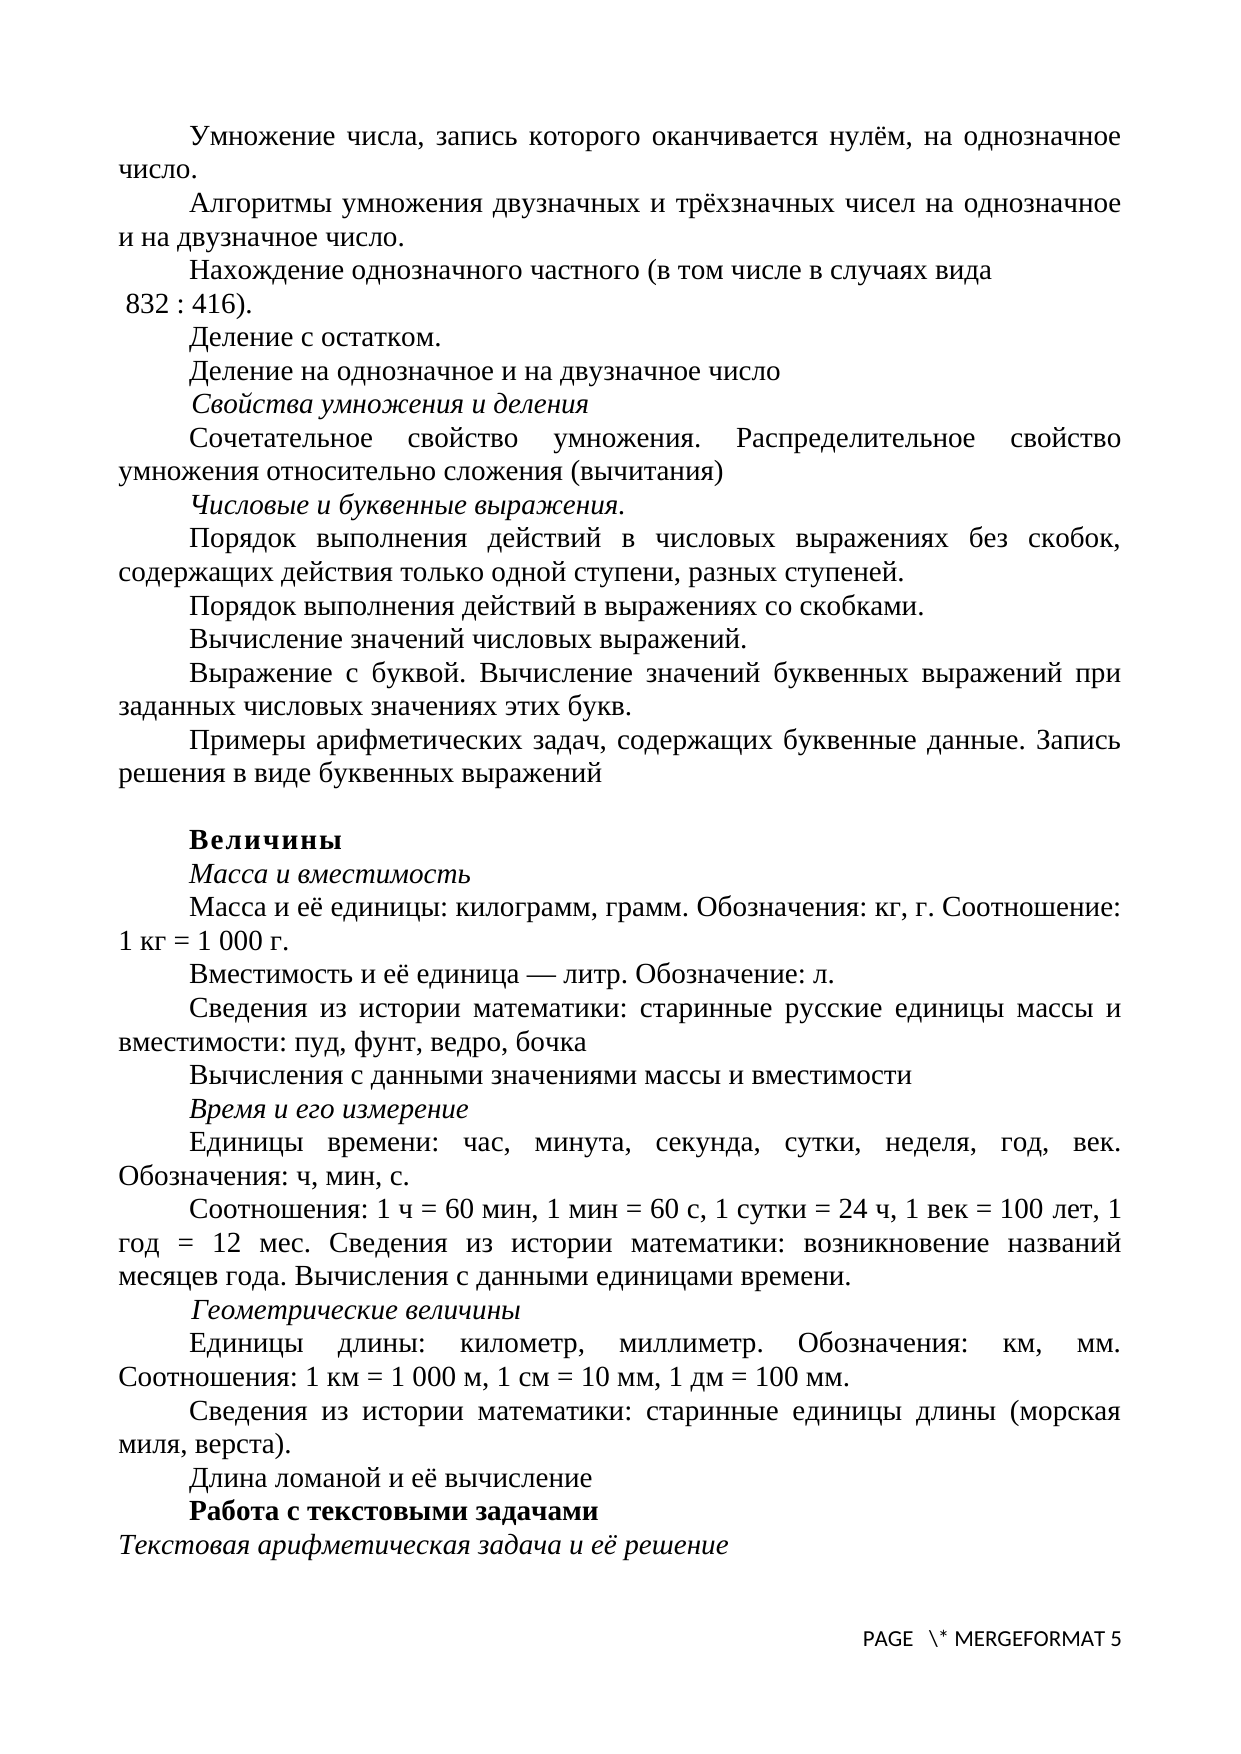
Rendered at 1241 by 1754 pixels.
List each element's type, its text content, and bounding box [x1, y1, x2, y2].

text Нахождение однозначного частного (в том числе в случаях вида [118, 252, 1122, 286]
text Вместимость и её единица — литр. Обозначение: л. [118, 957, 1122, 990]
text Масса и вместимость [118, 856, 1122, 889]
text 832 : 416). [118, 286, 1122, 319]
text Свойства умножения и деления [118, 386, 1122, 420]
text Деление с остатком. [118, 319, 1122, 353]
text Алгоритмы умножения двузначных и трёхзначных чисел на однозначное и на двузначное число. [118, 185, 1122, 252]
text Порядок выполнения действий в числовых выражениях без скобок, содержащих действия только одной ступени, разных ступеней. [118, 521, 1122, 588]
text Единицы длины: километр, миллиметр. Обозначения: км, мм. Соотношения: 1 км = 1 000 м, 1 см = 10 мм, 1 дм = 100 мм. [118, 1326, 1122, 1393]
text Сведения из истории математики: старинные русские единицы массы и вместимости: пуд, фунт, ведро, бочка [118, 990, 1122, 1057]
text Текстовая арифметическая задача и её решение [118, 1527, 1122, 1560]
text Величины [118, 822, 1122, 856]
text Числовые и буквенные выражения. [118, 487, 1122, 521]
text Примеры арифметических задач, содержащих буквенные данные. Запись решения в виде буквенных выражений [118, 722, 1122, 789]
text Выражение с буквой. Вычисление значений буквенных выражений при заданных числовых значениях этих букв. [118, 655, 1122, 722]
text Работа с текстовыми задачами [118, 1493, 1122, 1527]
text Вычисления с данными значениями массы и вместимости [118, 1057, 1122, 1091]
text Геометрические величины [118, 1292, 1122, 1326]
text Длина ломаной и её вычисление [118, 1460, 1122, 1493]
text Сведения из истории математики: старинные единицы длины (морская миля, верста). [118, 1393, 1122, 1460]
text Сочетательное свойство умножения. Распределительное свойство умножения относительно сложения (вычитания) [118, 420, 1122, 487]
text Время и его измерение [118, 1091, 1122, 1124]
text Деление на однозначное и на двузначное число [118, 353, 1122, 386]
text Умножение числа, запись которого оканчивается нулём, на однозначное число. [118, 118, 1122, 185]
text Соотношения: 1 ч = 60 мин, 1 мин = 60 с, 1 сутки = 24 ч, 1 век = 100 лет, 1 год = 12 мес. Сведения из истории математики: возникновение названий месяцев года. Вычисления с данными единицами времени. [118, 1191, 1122, 1292]
text Порядок выполнения действий в выражениях со скобками. [118, 588, 1122, 621]
text Масса и её единицы: килограмм, грамм. Обозначения: кг, г. Соотношение: 1 кг = 1 000 г. [118, 889, 1122, 957]
text Единицы времени: час, минута, секунда, сутки, неделя, год, век. Обозначения: ч, мин, с. [118, 1124, 1122, 1191]
text Вычисление значений числовых выражений. [118, 621, 1122, 655]
